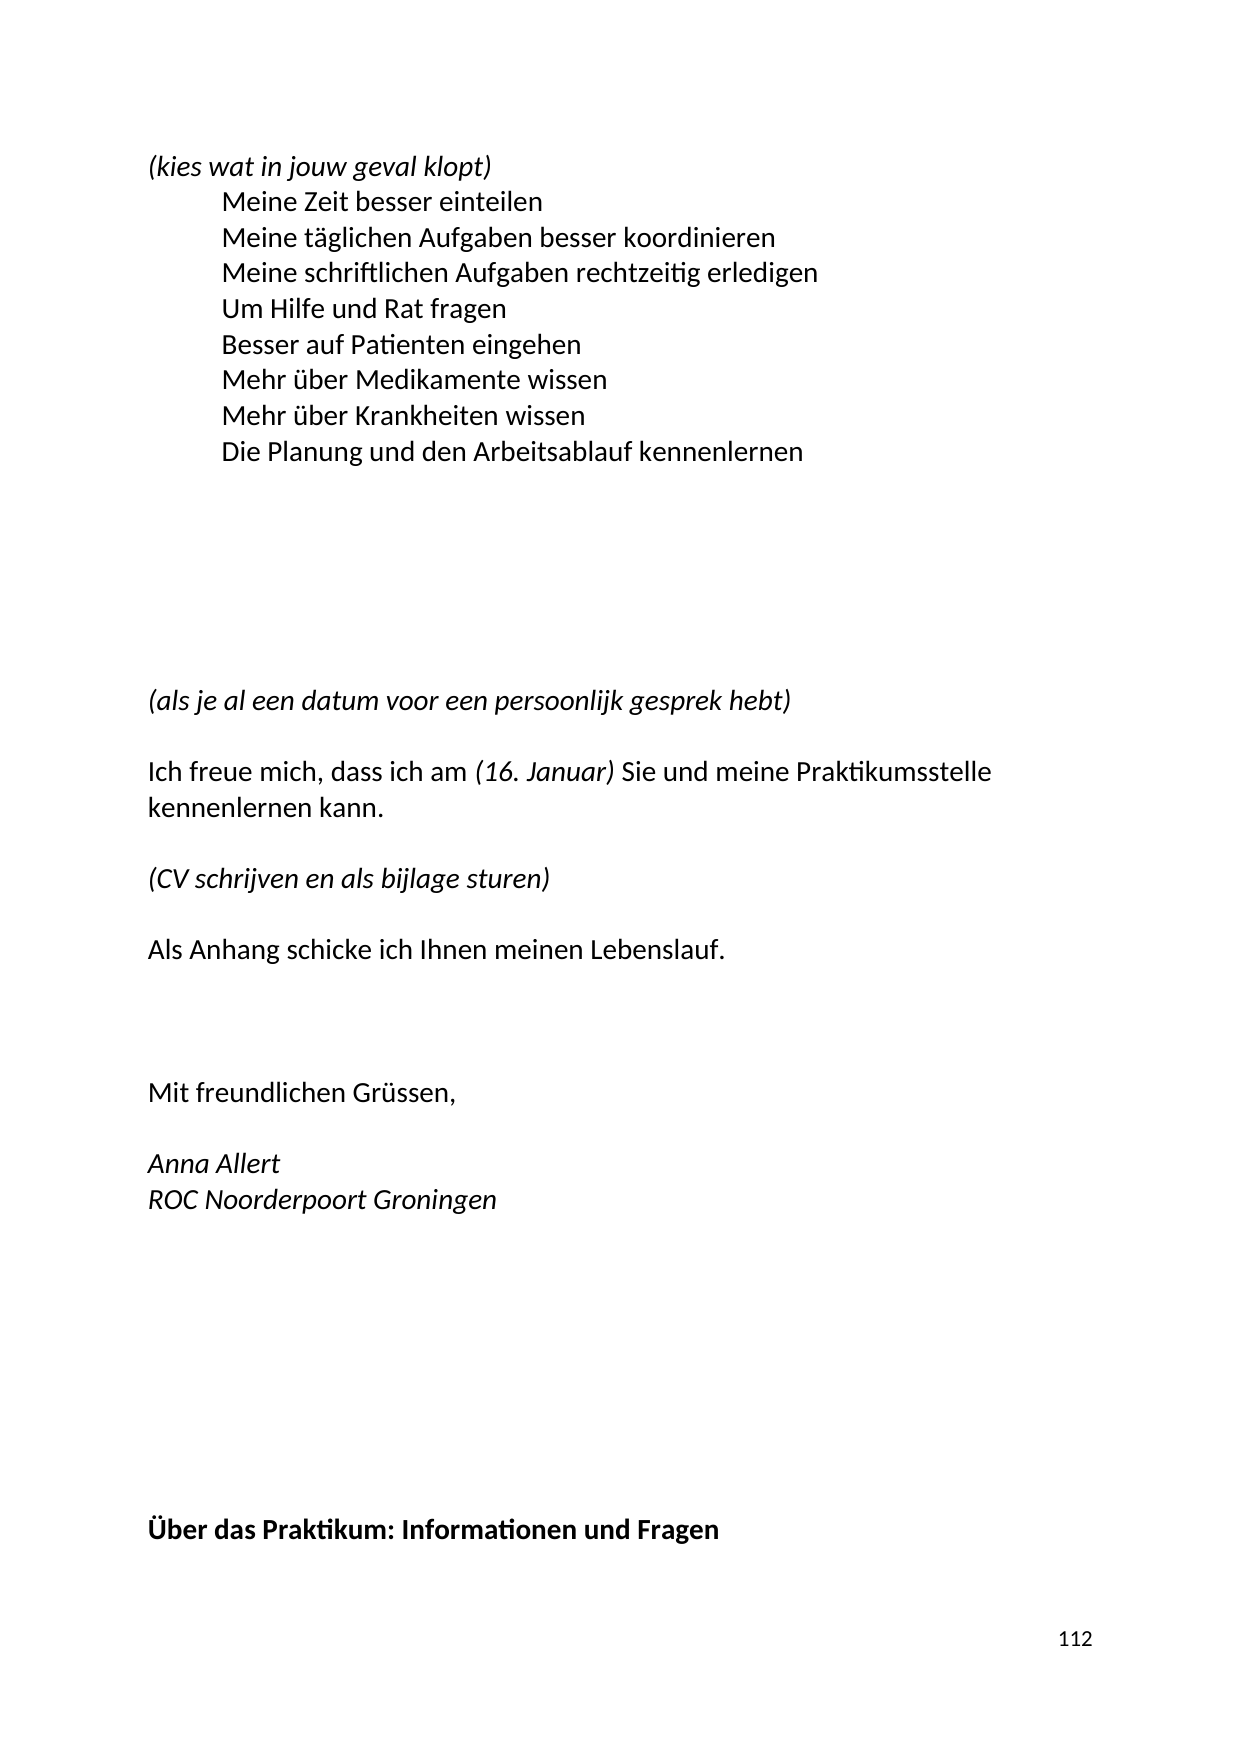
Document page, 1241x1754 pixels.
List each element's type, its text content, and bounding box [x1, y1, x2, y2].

text Um Hilfe und Rat fragen [148, 290, 1092, 326]
text Ich freue mich, dass ich am (16. Januar) Sie und meine Praktikumsstelle kennenlernen kann. [148, 753, 1092, 824]
text (als je al een datum voor een persoonlijk gesprek hebt) [148, 682, 1092, 718]
text (CV schrijven en als bijlage sturen) [148, 860, 1092, 896]
text Meine Zeit besser einteilen [148, 183, 1092, 219]
text Meine täglichen Aufgaben besser koordinieren [148, 219, 1092, 254]
text Meine schriftlichen Aufgaben rechtzeitig erledigen [148, 254, 1092, 290]
text Mit freundlichen Grüssen, [148, 1074, 1092, 1109]
text ROC Noorderpoort Groningen [148, 1181, 1092, 1216]
text Mehr über Medikamente wissen [148, 361, 1092, 397]
text Anna Allert [148, 1145, 1092, 1181]
text Mehr über Krankheiten wissen [148, 397, 1092, 433]
text (kies wat in jouw geval klopt) [148, 148, 1092, 183]
text Besser auf Patienten eingehen [148, 326, 1092, 361]
text Als Anhang schicke ich Ihnen meinen Lebenslauf. [148, 931, 1092, 967]
text Die Planung und den Arbeitsablauf kennenlernen [148, 433, 1092, 468]
text Über das Praktikum: Informationen und Fragen [148, 1511, 1092, 1546]
